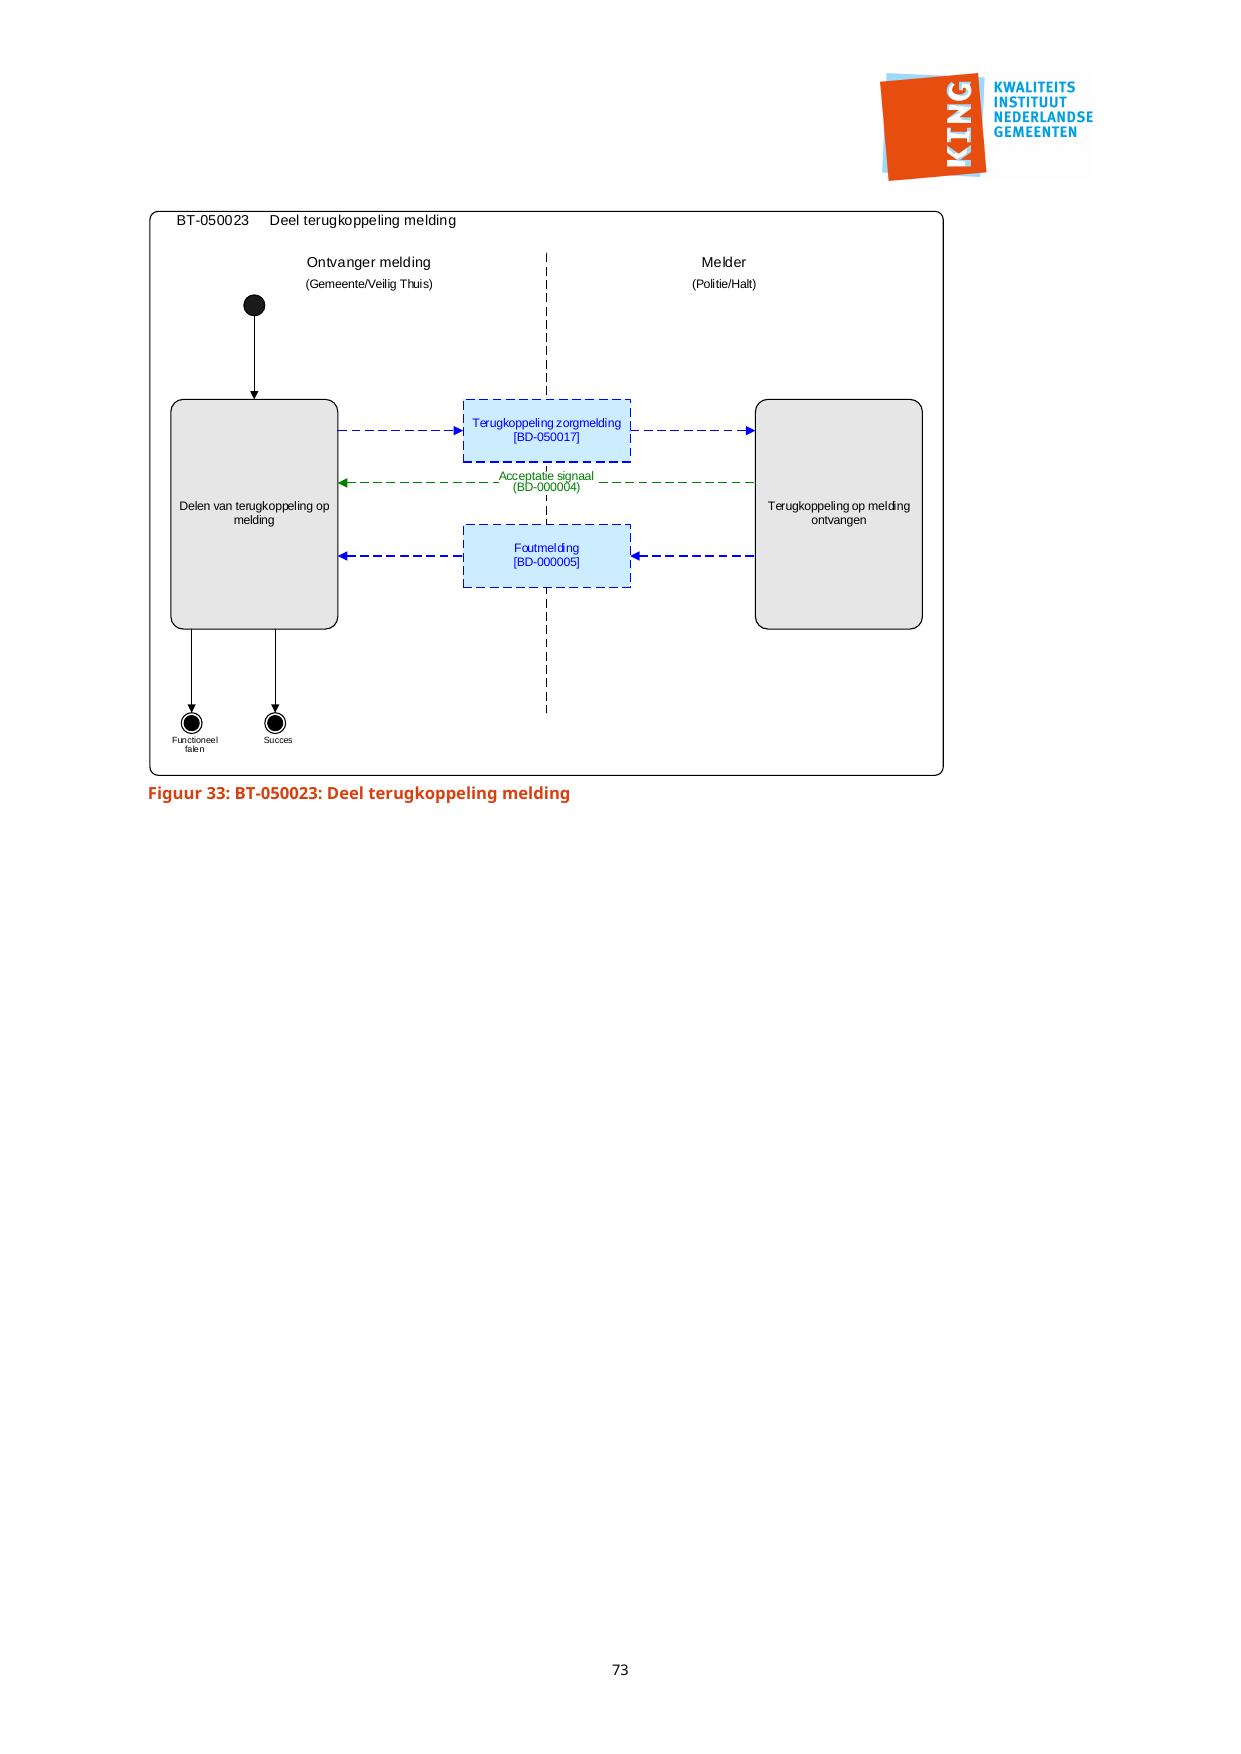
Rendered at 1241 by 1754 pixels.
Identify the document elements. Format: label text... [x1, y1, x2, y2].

picture [880, 73, 1093, 181]
text Figuur 33: BT-050023: Deel terugkoppeling melding [148, 776, 1092, 805]
